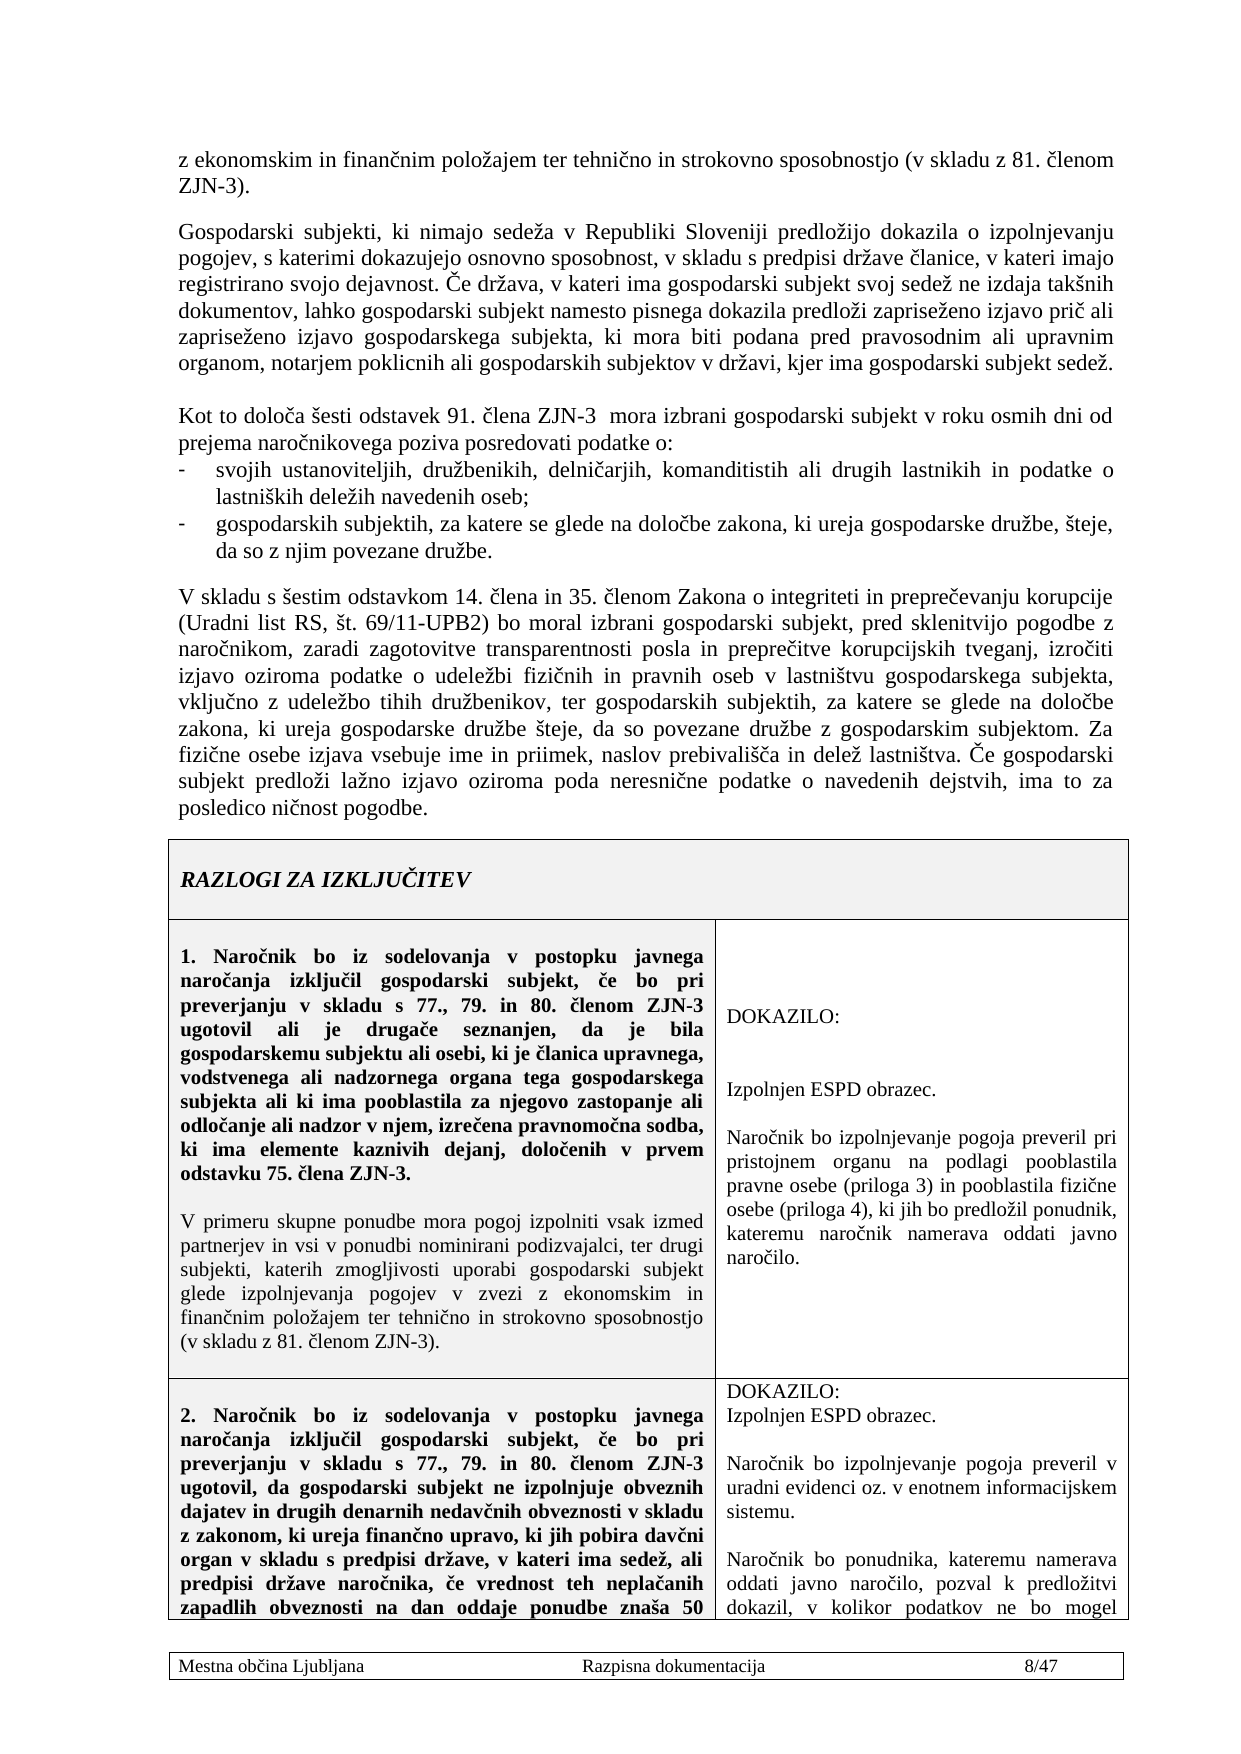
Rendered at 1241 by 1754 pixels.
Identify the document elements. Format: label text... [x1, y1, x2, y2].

text V skladu s šestim odstavkom 14. člena in 35. členom Zakona o integriteti in preprečevanju korupcije (Uradni list RS, št. 69/11-UPB2) bo moral izbrani gospodarski subjekt, pred sklenitvijo pogodbe z naročnikom, zaradi zagotovitve transparentnosti posla in preprečitve korupcijskih tveganj, izročiti izjavo oziroma podatke o udeležbi fizičnih in pravnih oseb v lastništvu gospodarskega subjekta, vključno z udeležbo tihih družbenikov, ter gospodarskih subjektih, za katere se glede na določbe zakona, ki ureja gospodarske družbe šteje, da so povezane družbe z gospodarskim subjektom. Za fizične osebe izjava vsebuje ime in priimek, naslov prebivališča in delež lastništva. Če gospodarski subjekt predloži lažno izjavo oziroma poda neresnične podatke o navedenih dejstvih, ima to za posledico ničnost pogodbe. [178, 583, 1115, 820]
table_cell DOKAZILO: Izpolnjen ESPD obrazec. Naročnik bo izpolnjevanje pogoja preveril pri pristojnem organu na podlagi pooblastila pravne osebe (priloga 3) in pooblastila fizične osebe (priloga 4), ki jih bo predložil ponudnik, kateremu naročnik namerava oddati javno naročilo. [716, 920, 1128, 1377]
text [178, 146, 1115, 198]
text Gospodarski subjekti, ki nimajo sedeža v Republiki Sloveniji predložijo dokazila o izpolnjevanju pogojev, s katerimi dokazujejo osnovno sposobnost, v skladu s predpisi države članice, v kateri imajo registrirano svojo dejavnost. Če država, v kateri ima gospodarski subjekt svoj sedež ne izdaja takšnih dokumentov, lahko gospodarski subjekt namesto pisnega dokazila predloži zapriseženo izjavo prič ali zapriseženo izjavo gospodarskega subjekta, ki mora biti podana pred pravosodnim ali upravnim organom, notarjem poklicnih ali gospodarskih subjektov v državi, kjer ima gospodarski subjekt sedež. [178, 218, 1115, 376]
table_cell 1. Naročnik bo iz sodelovanja v postopku javnega naročanja izključil gospodarski subjekt, če bo pri preverjanju v skladu s 77., 79. in 80. členom ZJN-3 ugotovil ali je drugače seznanjen, da je bila gospodarskemu subjektu ali osebi, ki je članica upravnega, vodstvenega ali nadzornega organa tega gospodarskega subjekta ali ki ima pooblastila za njegovo zastopanje ali odločanje ali nadzor v njem, izrečena pravnomočna sodba, ki ima elemente kaznivih dejanj, določenih v prvem odstavku 75. člena ZJN-3. V primeru skupne ponudbe mora pogoj izpolniti vsak izmed partnerjev in vsi v ponudbi nominirani podizvajalci, ter drugi subjekti, katerih zmogljivosti uporabi gospodarski subjekt glede izpolnjevanja pogojev v zvezi z ekonomskim in finančnim položajem ter tehnično in strokovno sposobnostjo (v skladu z 81. členom ZJN-3). [169, 920, 715, 1377]
text Kot to določa šesti odstavek 91. člena ZJN-3 mora izbrani gospodarski subjekt v roku osmih dni od prejema naročnikovega poziva posredovati podatke o: [178, 402, 1115, 455]
list gospodarskih subjektih, za katere se glede na določbe zakona, ki ureja gospodarske družbe, šteje, da so z njim povezane družbe. [178, 509, 1115, 564]
list svojih ustanoviteljih, družbenikih, delničarjih, komanditistih ali drugih lastnikih in podatke o lastniških deležih navedenih oseb; [178, 455, 1115, 509]
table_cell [716, 1379, 1128, 1619]
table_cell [169, 1379, 715, 1619]
table_header RAZLOGI ZA IZKLJUČITEV [169, 840, 1128, 919]
